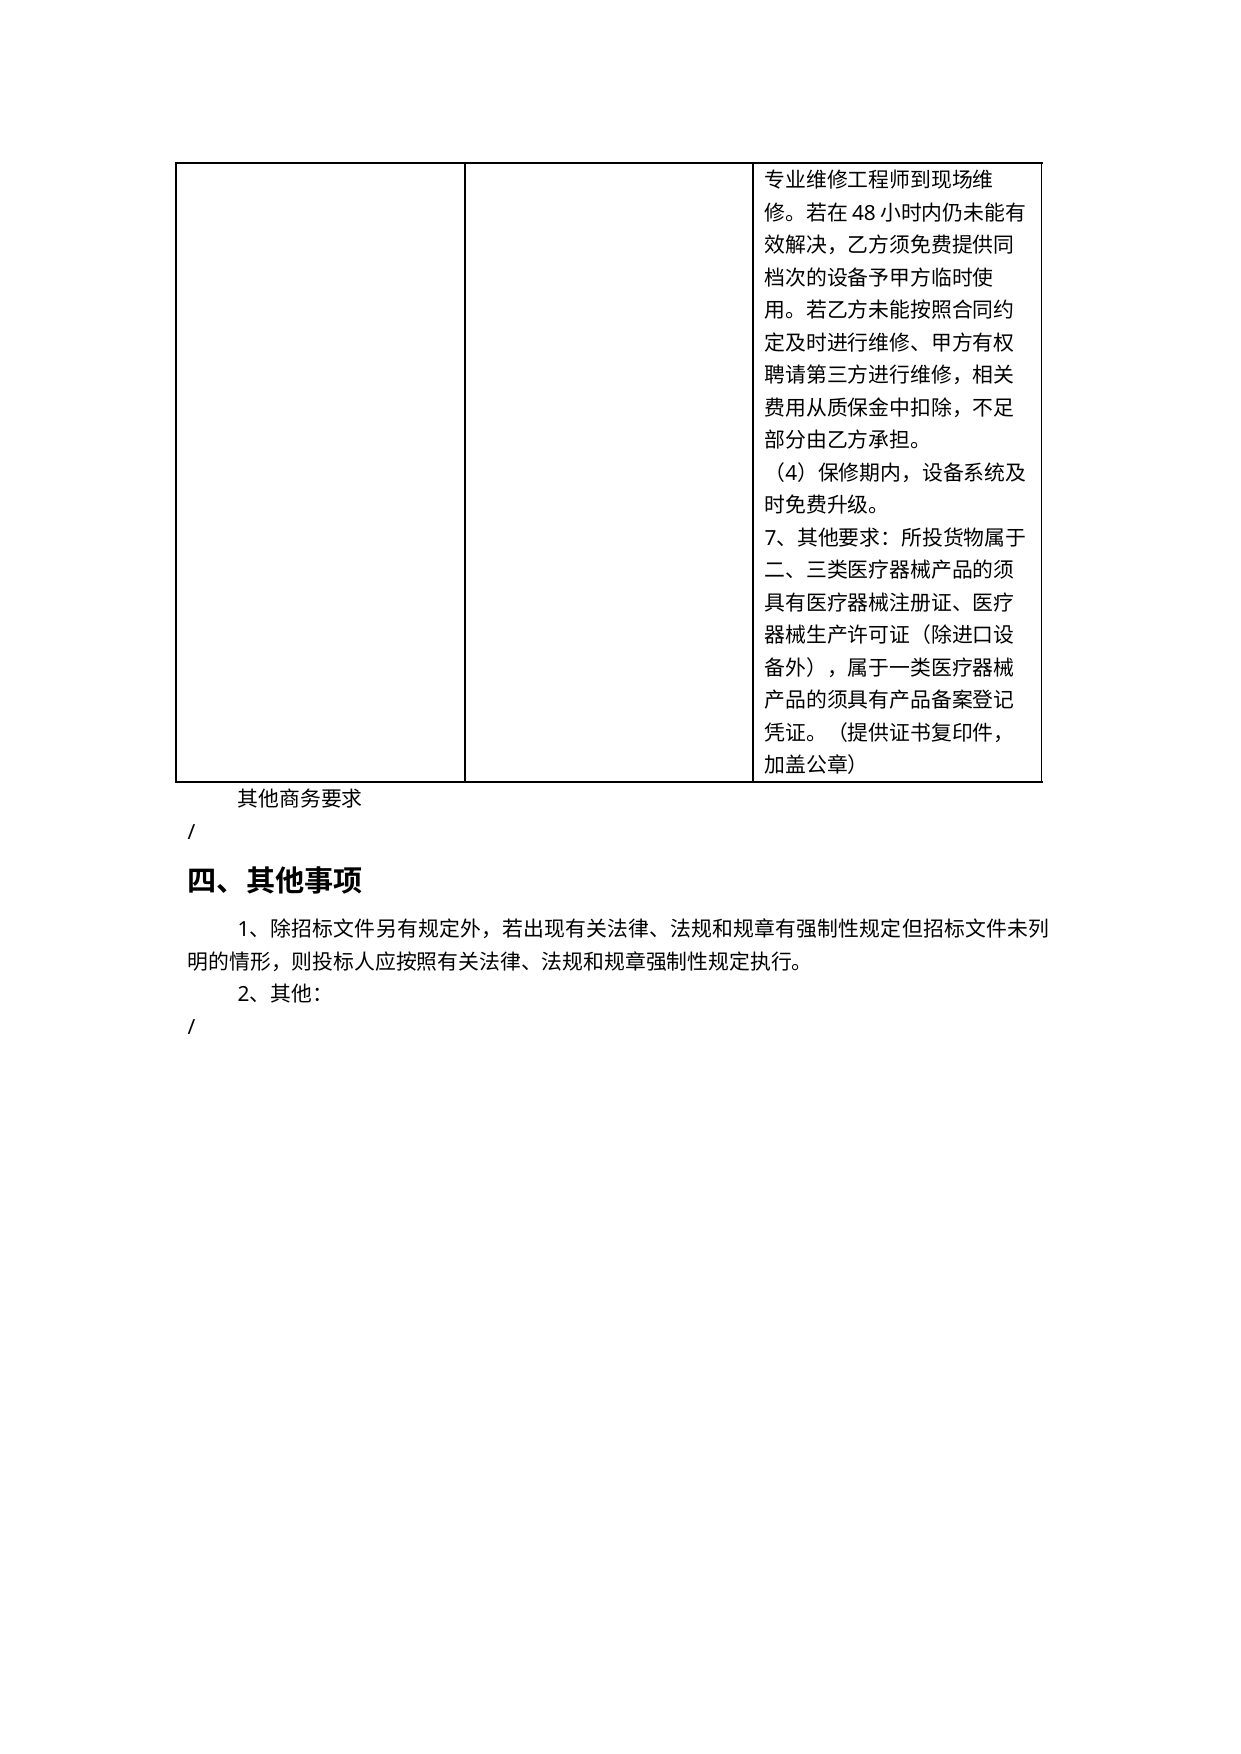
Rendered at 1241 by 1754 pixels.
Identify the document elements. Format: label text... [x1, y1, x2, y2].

text / [187, 1010, 1053, 1043]
text 2、其他： [187, 978, 1053, 1010]
text 1、除招标文件另有规定外，若出现有关法律、法规和规章有强制性规定但招标文件未列明的情形，则投标人应按照有关法律、法规和规章强制性规定执行。 [187, 913, 1053, 978]
table_cell ★ [177, 164, 464, 781]
text 其他商务要求 [187, 783, 1053, 815]
text / [187, 815, 1053, 848]
table_cell 1 [466, 164, 752, 781]
text 四、其他事项 [187, 848, 1053, 913]
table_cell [754, 164, 1041, 781]
